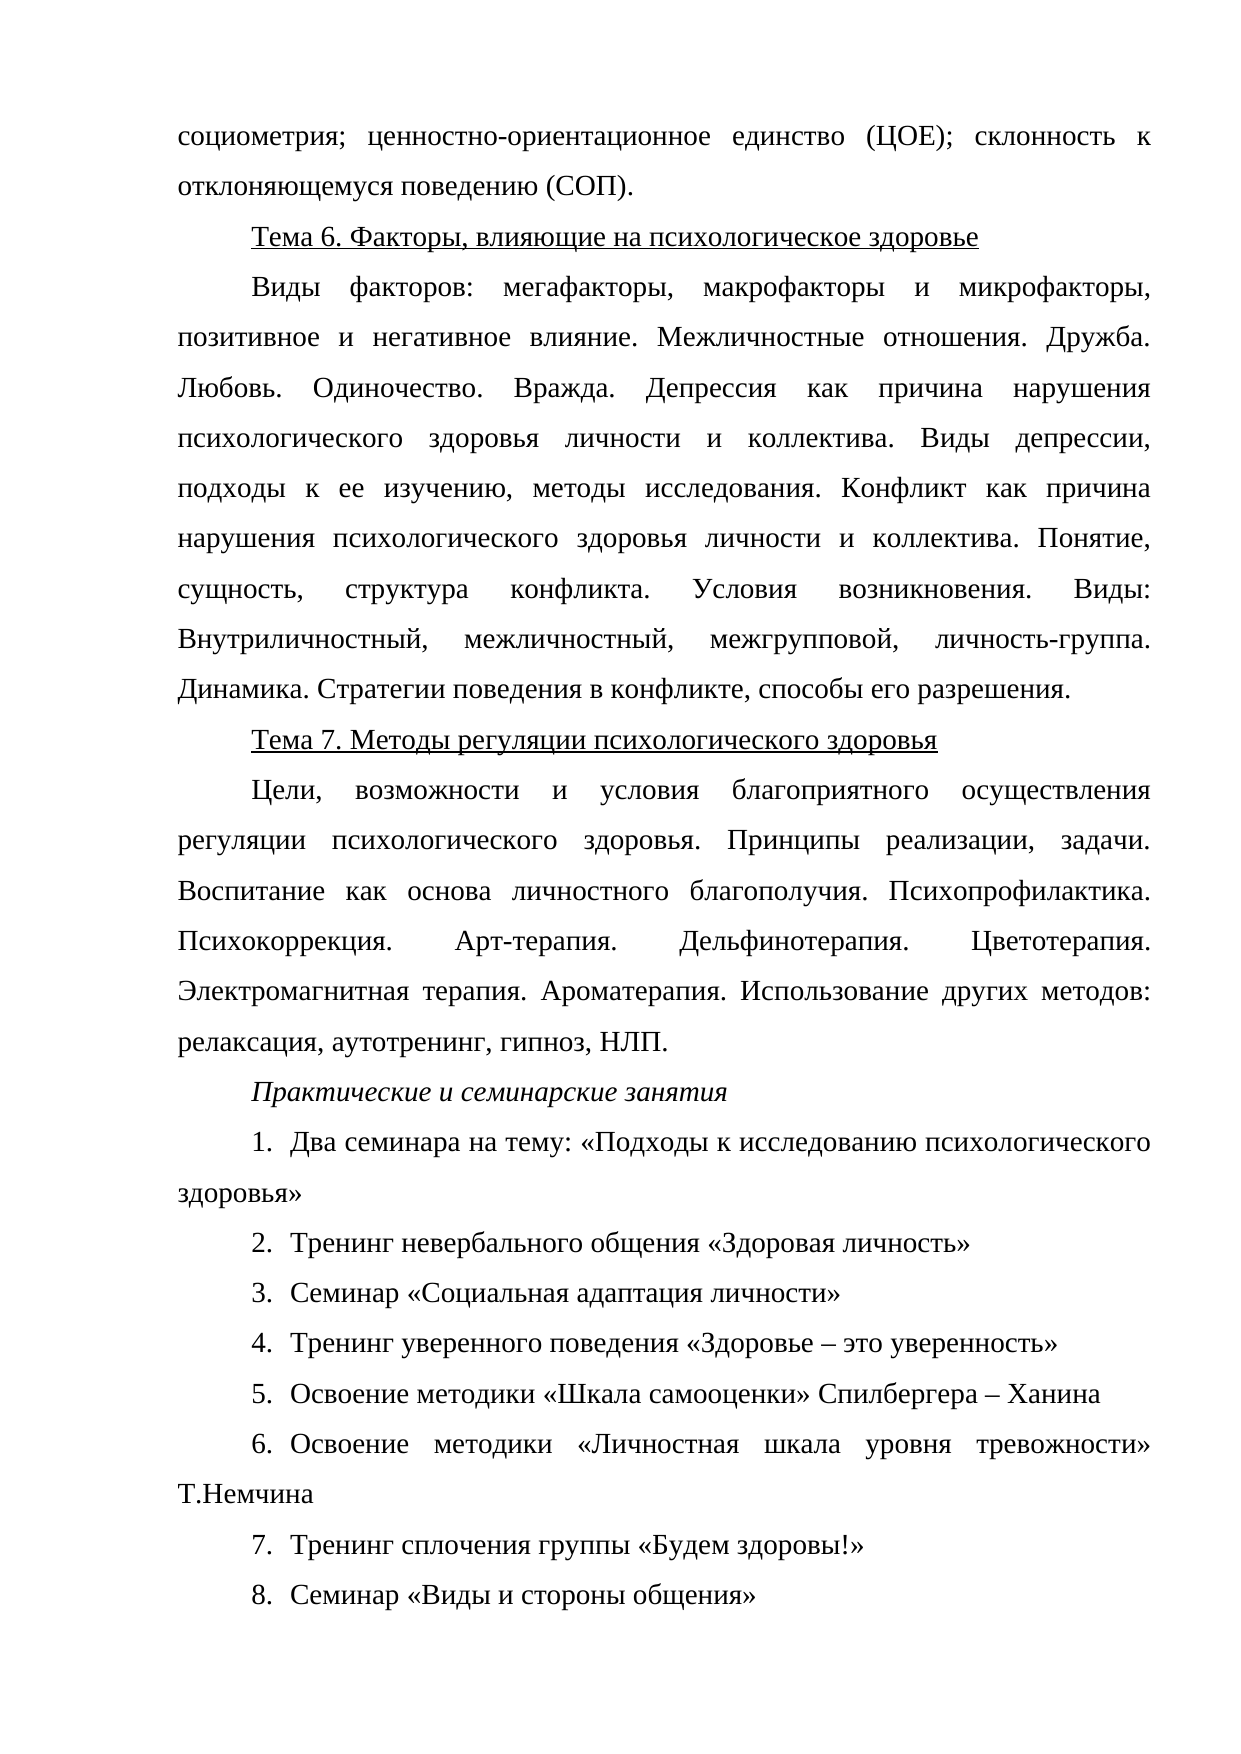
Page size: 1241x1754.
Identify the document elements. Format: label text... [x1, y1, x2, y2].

list Семинар «Социальная адаптация личности» [177, 1275, 1152, 1309]
list Освоение методики «Шкала самооценки» Спилбергера – Ханина [177, 1376, 1152, 1409]
list Два семинара на тему: «Подходы к исследованию психологического здоровья» [177, 1124, 1152, 1208]
list Семинар «Виды и стороны общения» [177, 1577, 1152, 1611]
list Тренинг уверенного поведения «Здоровье – это уверенность» [177, 1326, 1152, 1359]
text Виды факторов: мегафакторы, макрофакторы и микрофакторы, позитивное и негативное влияние. Межличностные отношения. Дружба. Любовь. Одиночество. Вражда. Депрессия как причина нарушения психологического здоровья личности и коллектива. Виды депрессии, подходы к ее изучению, методы исследования. Конфликт как причина нарушения психологического здоровья личности и коллектива. Понятие, сущность, структура конфликта. Условия возникновения. Виды: Внутриличностный, межличностный, межгрупповой, личность-группа. Динамика. Стратегии поведения в конфликте, способы его разрешения. [177, 269, 1152, 705]
list Тренинг невербального общения «Здоровая личность» [177, 1225, 1152, 1258]
list Тренинг сплочения группы «Будем здоровы!» [177, 1527, 1152, 1560]
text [177, 118, 1152, 202]
text Практические и семинарские занятия [177, 1074, 1152, 1108]
text Тема 7. Методы регуляции психологического здоровья [177, 722, 1152, 755]
list Освоение методики «Личностная шкала уровня тревожности» Т.Немчина [177, 1426, 1152, 1510]
text Цели, возможности и условия благоприятного осуществления регуляции психологического здоровья. Принципы реализации, задачи. Воспитание как основа личностного благополучия. Психопрофилактика. Психокоррекция. Арт-терапия. Дельфинотерапия. Цветотерапия. Электромагнитная терапия. Ароматерапия. Использование других методов: релаксация, аутотренинг, гипноз, НЛП. [177, 772, 1152, 1057]
text Тема 6. Факторы, влияющие на психологическое здоровье [177, 219, 1152, 252]
